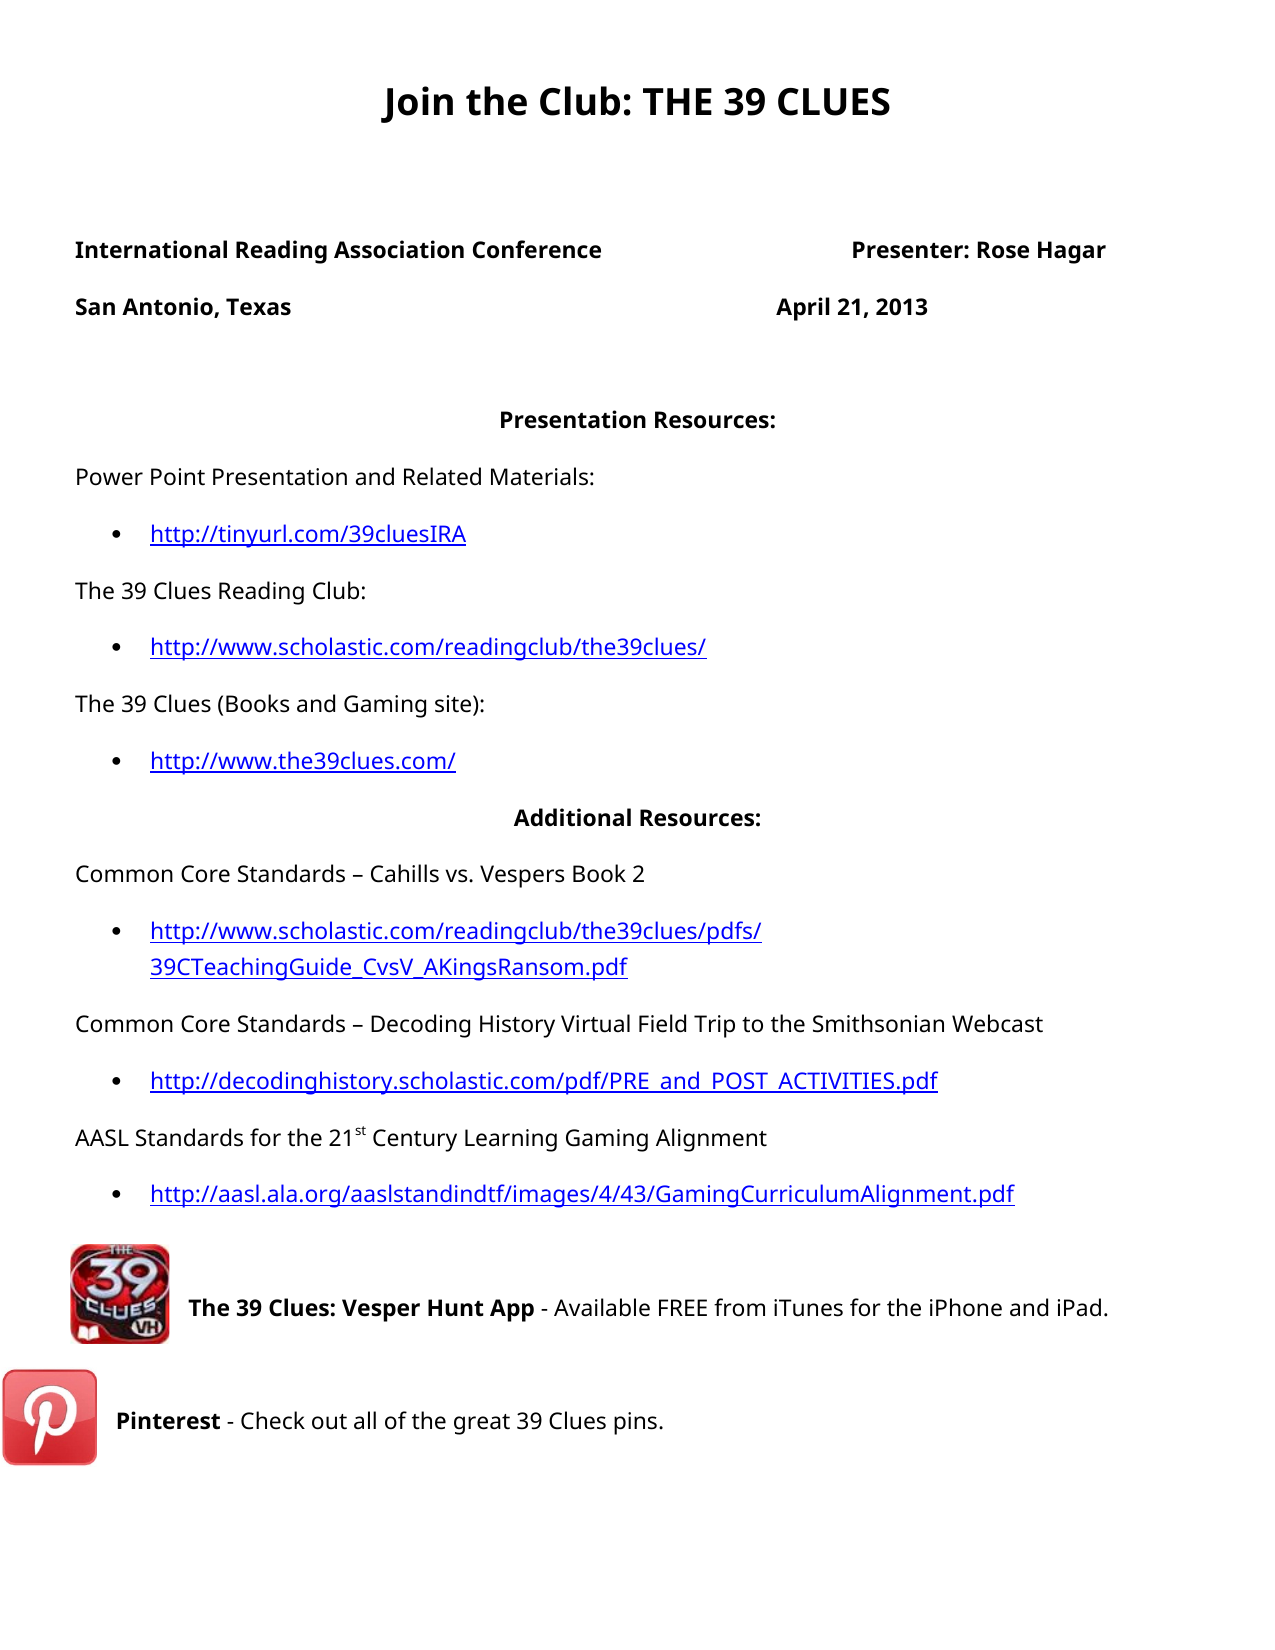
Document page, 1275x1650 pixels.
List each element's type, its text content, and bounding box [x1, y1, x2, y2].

list http://www.scholastic.com/readingclub/the39clues/ [112, 631, 1200, 663]
text Pinterest - Check out all of the great 39 Clues pins. [97, 1405, 1200, 1437]
text Additional Resources: [75, 802, 1200, 833]
list http://www.scholastic.com/readingclub/the39clues/pdfs/39CTeachingGuide_CvsV_AKingsRansom.pdf [112, 915, 1200, 982]
text San Antonio, Texas April 21, 2013 [75, 291, 1200, 322]
text Common Core Standards – Cahills vs. Vespers Book 2 [75, 858, 1200, 890]
text The 39 Clues (Books and Gaming site): [75, 688, 1200, 719]
list http://decodinghistory.scholastic.com/pdf/PRE_and_POST_ACTIVITIES.pdf [112, 1065, 1200, 1096]
text Power Point Presentation and Related Materials: [75, 461, 1200, 492]
text International Reading Association Conference Presenter: Rose Hagar [75, 234, 1200, 265]
list http://aasl.ala.org/aaslstandindtf/images/4/43/GamingCurriculumAlignment.pdf [112, 1178, 1200, 1209]
list http://tinyurl.com/39cluesIRA [112, 518, 1200, 549]
text The 39 Clues: Vesper Hunt App - Available FREE from iTunes for the iPhone and iPad. [170, 1292, 1200, 1323]
picture [70, 1244, 170, 1344]
text The 39 Clues Reading Club: [75, 574, 1200, 606]
text Common Core Standards – Decoding History Virtual Field Trip to the Smithsonian Webcast [75, 1008, 1200, 1039]
text Join the Club: THE 39 CLUES [75, 75, 1200, 126]
picture [0, 1367, 97, 1465]
text Presentation Resources: [75, 404, 1200, 436]
text AASL Standards for the 21st Century Learning Gaming Alignment [75, 1121, 1200, 1153]
list http://www.the39clues.com/ [112, 745, 1200, 776]
